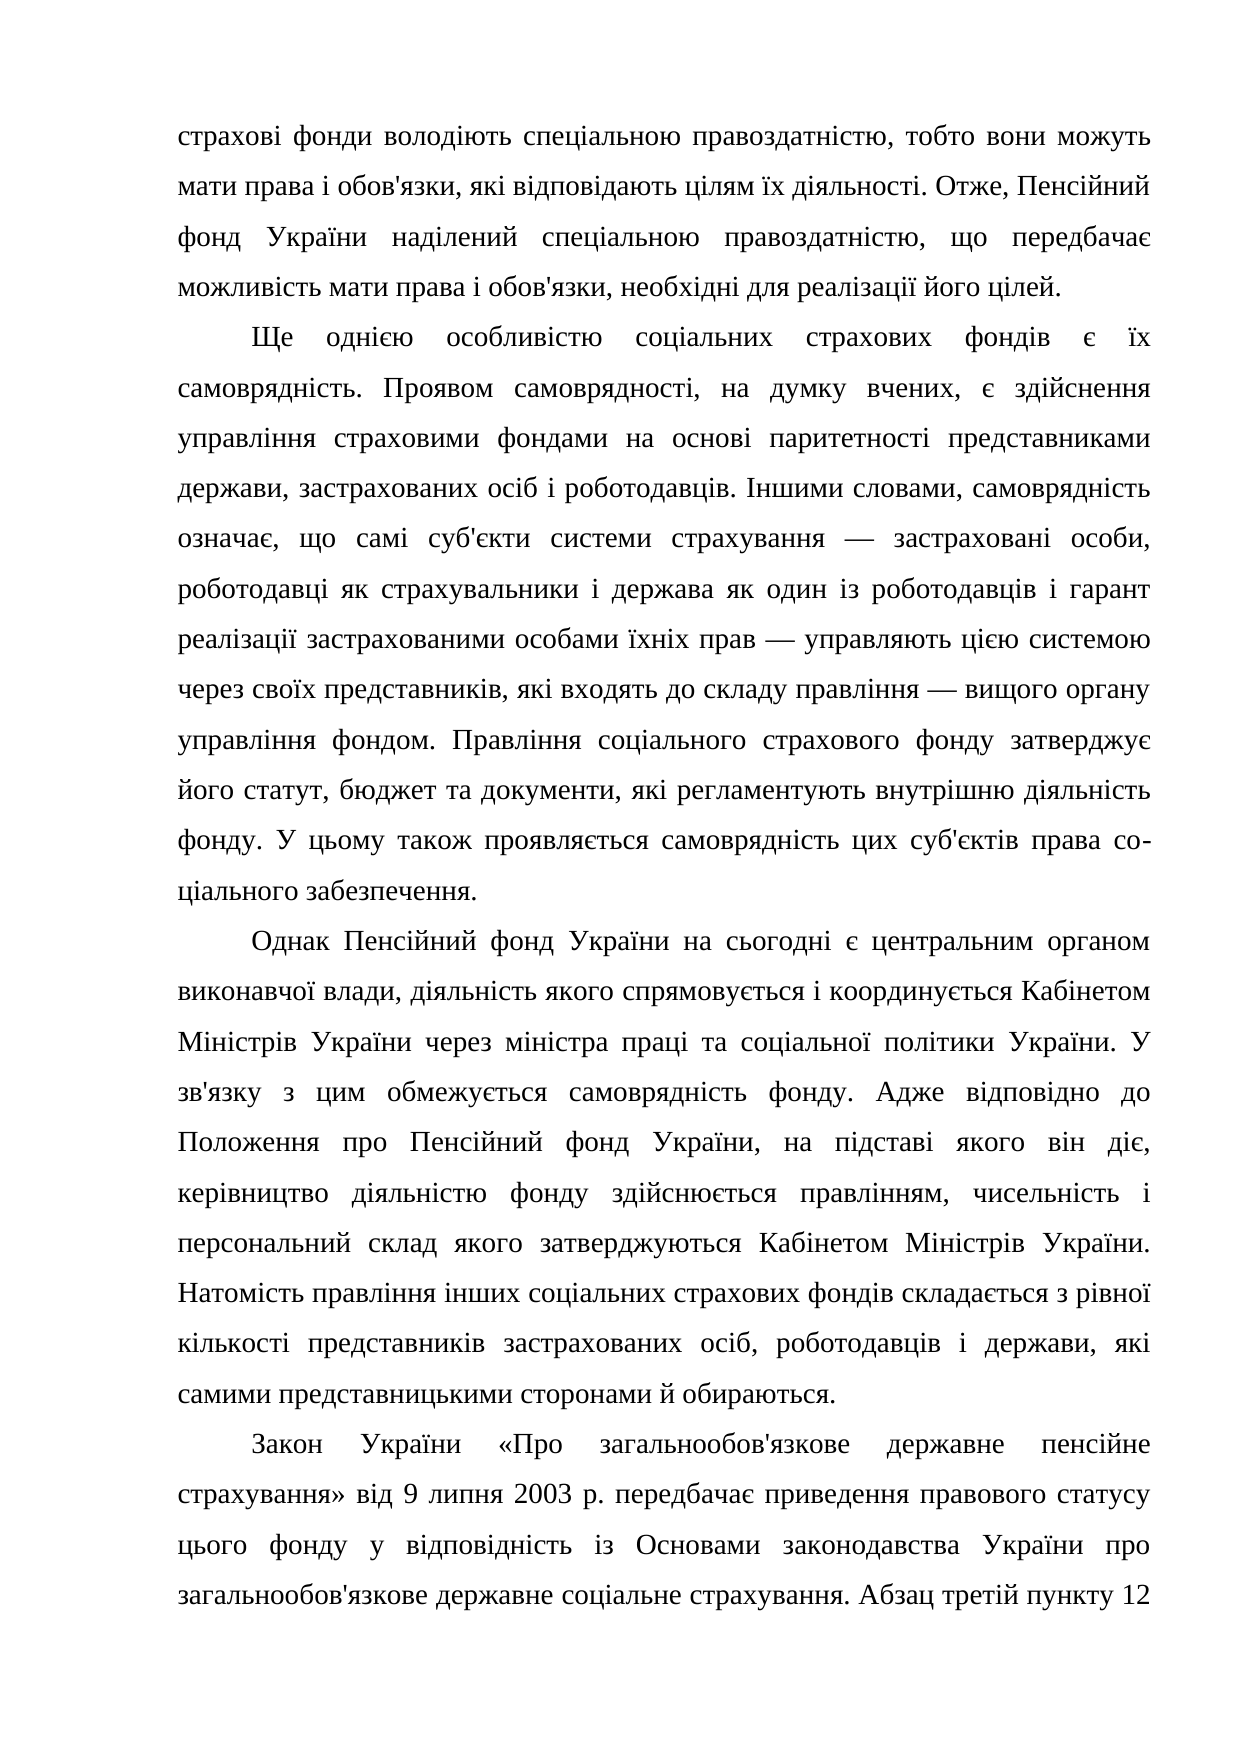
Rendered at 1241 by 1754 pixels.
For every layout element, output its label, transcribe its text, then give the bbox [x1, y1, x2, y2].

text Ще однією особливістю соціальних страхових фондів є їх самоврядність. Проявом самоврядності, на думку вчених, є здійснення управління страховими фондами на основі паритетності представниками держави, застрахованих осіб і роботодавців. Іншими словами, самоврядність означає, що самі суб'єкти системи страхування — застраховані особи, роботодавці як страхувальники і держава як один із роботодавців і гарант реалізації застрахованими особами їхніх прав — управляють цією системою через своїх представників, які входять до складу правління — вищого органу управління фондом. Правління соціального страхового фонду затверджує його статут, бюджет та документи, які регламентують внутрішню діяльність фонду. У цьому також проявляється самоврядність цих суб'єктів права соціального забезпечення. [177, 319, 1152, 906]
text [177, 118, 1152, 303]
text Однак Пенсійний фонд України на сьогодні є центральним органом виконавчої влади, діяльність якого спрямовується і координується Кабінетом Міністрів України через міністра праці та соціальної політики України. У зв'язку з цим обмежується самоврядність фонду. Адже відповідно до Положення про Пенсійний фонд України, на підставі якого він діє, керівництво діяльністю фонду здійснюється правлінням, чисельність і персональний склад якого затверджуються Кабінетом Міністрів України. Натомість правління інших соціальних страхових фондів складається з рівної кількості представників застрахованих осіб, роботодавців і держави, які самими представницькими сторонами й обираються. [177, 923, 1152, 1409]
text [177, 1426, 1152, 1611]
